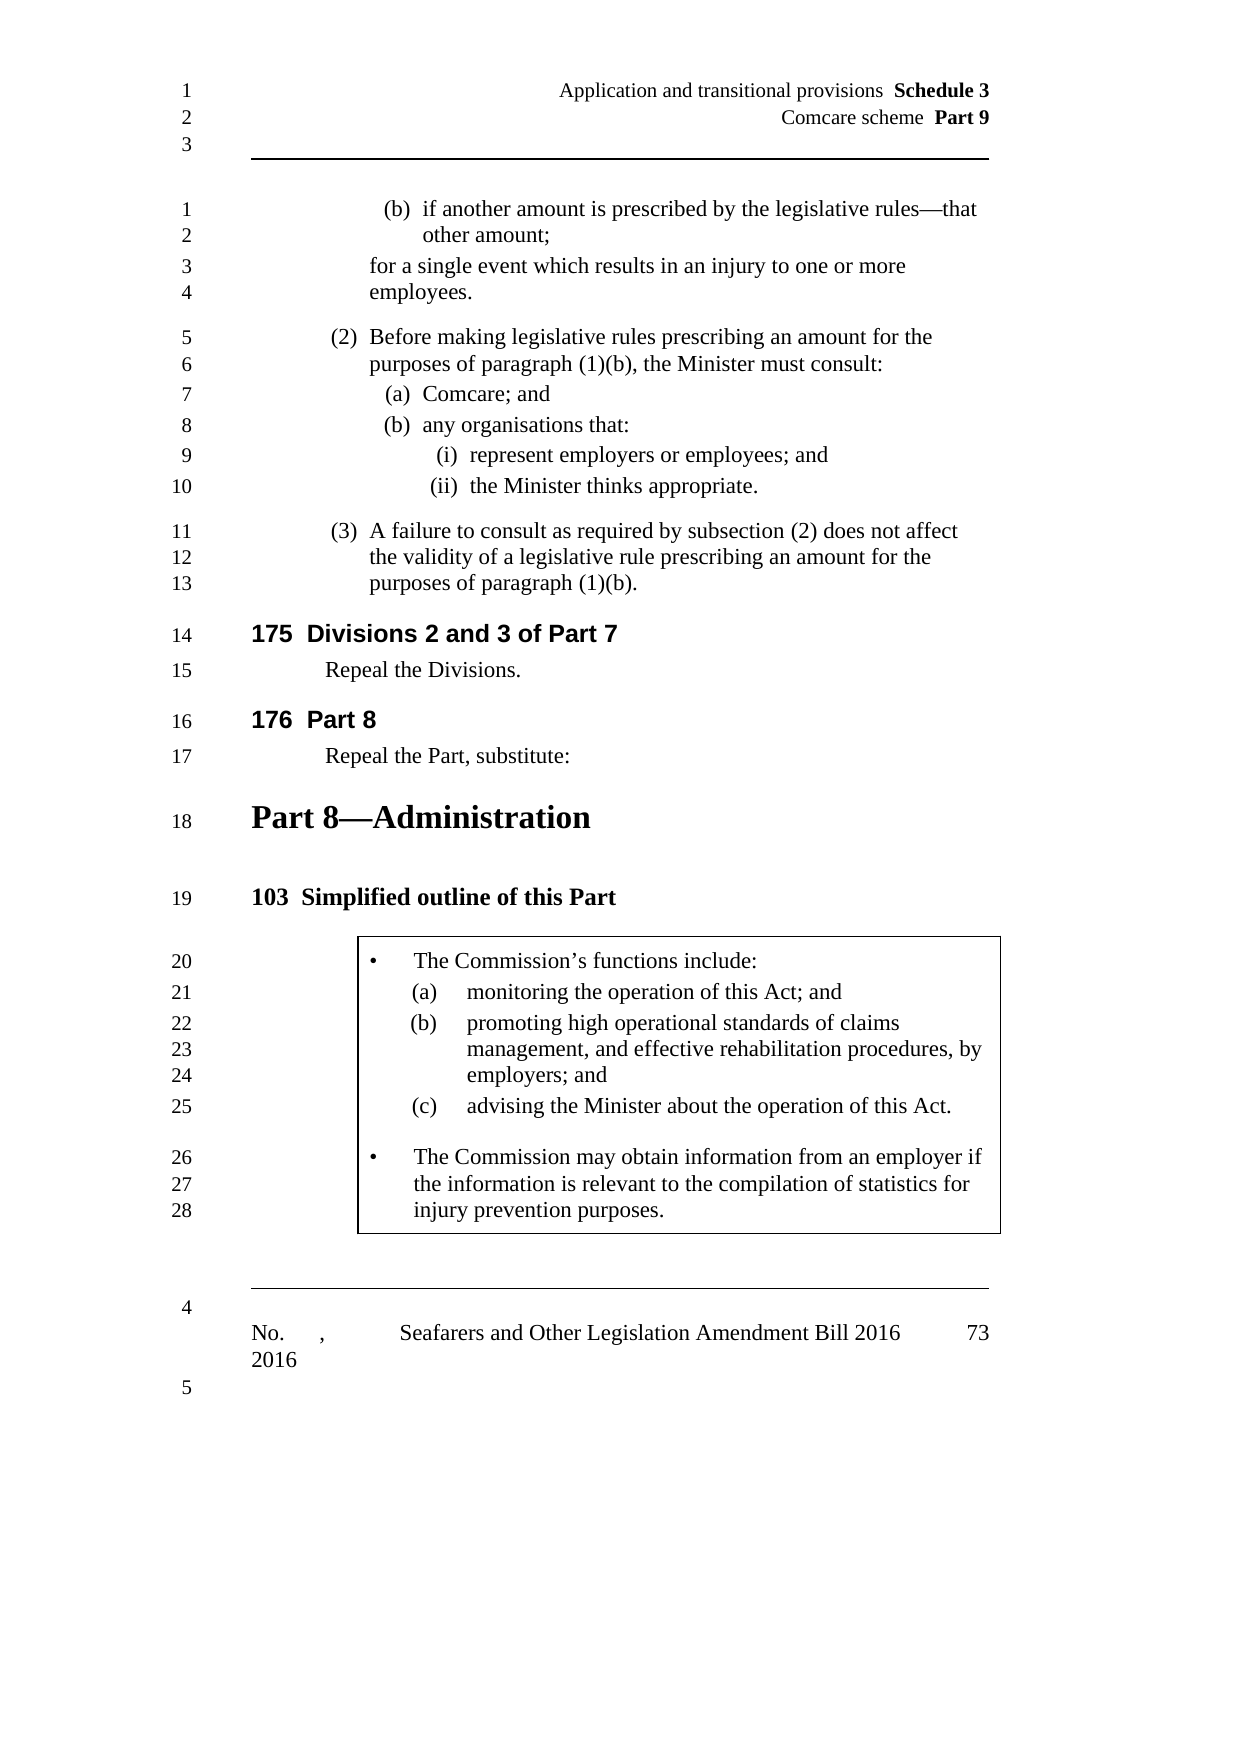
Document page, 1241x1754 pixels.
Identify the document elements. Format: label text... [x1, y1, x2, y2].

text 103 Simplified outline of this Part [251, 882, 989, 911]
text (2) Before making legislative rules prescribing an amount for the purposes of paragraph (1)(b), the Minister must consult: [251, 323, 989, 376]
text Repeal the Divisions. [325, 656, 989, 682]
text (b) if another amount is prescribed by the legislative rules—that other amount; [251, 195, 989, 248]
text (i) represent employers or employees; and [251, 441, 989, 467]
text Part 8—Administration [251, 798, 989, 836]
text (a) monitoring the operation of this Act; and [359, 966, 1000, 997]
text • The Commission’s functions include: [359, 937, 1000, 966]
text (b) promoting high operational standards of claims management, and effective rehabilitation procedures, by employers; and [359, 997, 1000, 1080]
text Repeal the Part, substitute: [325, 742, 989, 768]
text for a single event which results in an injury to one or more employees. [369, 252, 989, 304]
text 175 Divisions 2 and 3 of Part 7 [251, 619, 989, 647]
text (3) A failure to consult as required by subsection (2) does not affect the validity of a legislative rule prescribing an amount for the purposes of paragraph (1)(b). [251, 517, 989, 596]
text (ii) the Minister thinks appropriate. [251, 472, 989, 498]
text • The Commission may obtain information from an employer if the information is relevant to the compilation of statistics for injury prevention purposes. [359, 1131, 1000, 1233]
text (a) Comcare; and [251, 380, 989, 406]
text (b) any organisations that: [251, 411, 989, 437]
text (c) advising the Minister about the operation of this Act. [359, 1080, 1000, 1118]
text 176 Part 8 [251, 705, 989, 734]
